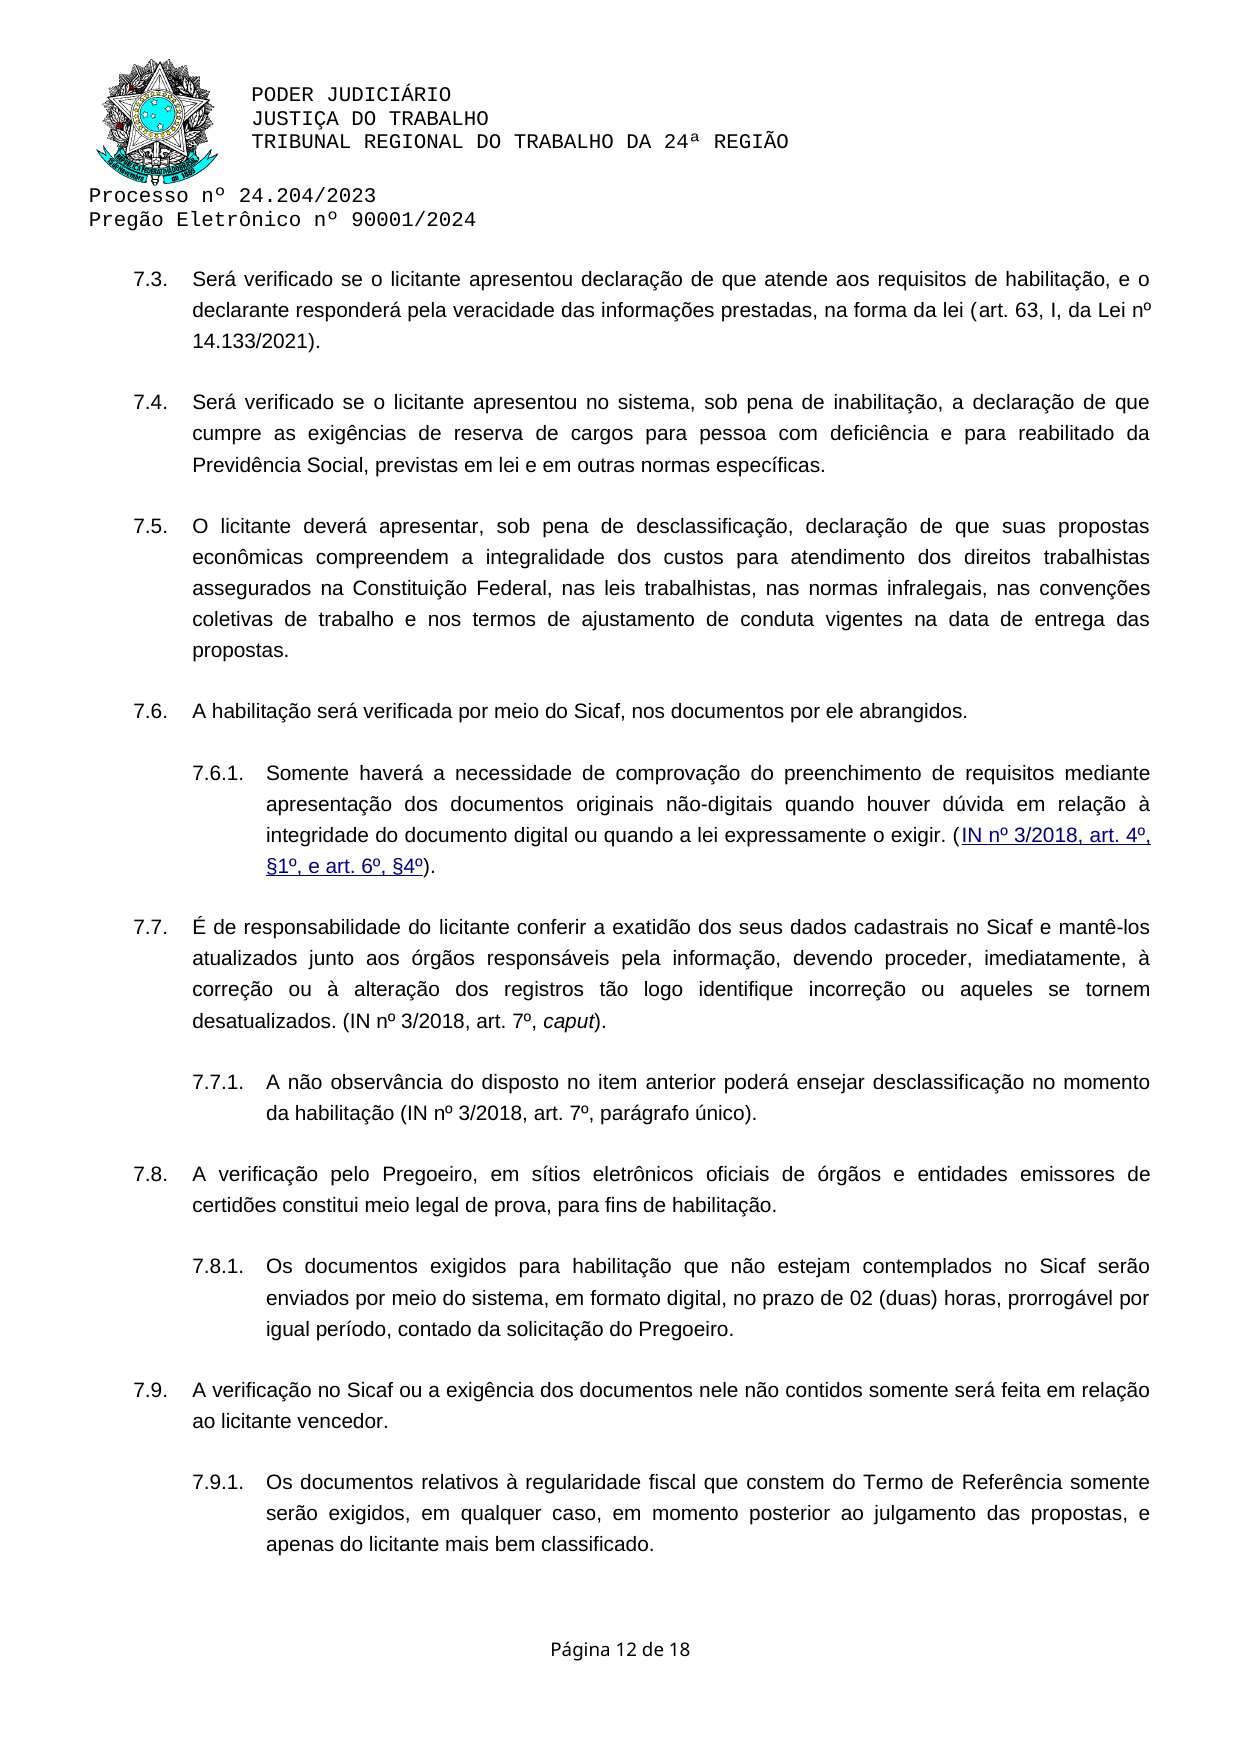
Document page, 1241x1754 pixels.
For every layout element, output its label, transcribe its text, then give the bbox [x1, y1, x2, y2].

list Os documentos exigidos para habilitação que não estejam contemplados no Sicaf serão enviados por meio do sistema, em formato digital, no prazo de 02 (duas) horas, prorrogável por igual período, contado da solicitação do Pregoeiro. [192, 1254, 1152, 1340]
text Será verificado se o licitante apresentou declaração de que atende aos requisitos de habilitação, e o declarante responderá pela veracidade das informações prestadas, na forma da lei (art. 63, I, da Lei nº 14.133/2021). [133, 267, 1152, 353]
list Os documentos relativos à regularidade fiscal que constem do Termo de Referência somente serão exigidos, em qualquer caso, em momento posterior ao julgamento das propostas, e apenas do licitante mais bem classificado. [192, 1470, 1152, 1556]
text É de responsabilidade do licitante conferir a exatidão dos seus dados cadastrais no Sicaf e mantê-los atualizados junto aos órgãos responsáveis pela informação, devendo proceder, imediatamente, à correção ou à alteração dos registros tão logo identifique incorreção ou aqueles se tornem desatualizados. (IN nº 3/2018, art. 7º, caput). [133, 915, 1152, 1032]
text Será verificado se o licitante apresentou no sistema, sob pena de inabilitação, a declaração de que cumpre as exigências de reserva de cargos para pessoa com deficiência e para reabilitado da Previdência Social, previstas em lei e em outras normas específicas. [133, 390, 1152, 476]
list Somente haverá a necessidade de comprovação do preenchimento de requisitos mediante apresentação dos documentos originais não-digitais quando houver dúvida em relação à integridade do documento digital ou quando a lei expressamente o exigir. (IN nº 3/2018, art. 4º, §1º, e art. 6º, §4º). [192, 760, 1152, 878]
text O licitante deverá apresentar, sob pena de desclassificação, declaração de que suas propostas econômicas compreendem a integralidade dos custos para atendimento dos direitos trabalhistas assegurados na Constituição Federal, nas leis trabalhistas, nas normas infralegais, nas convenções coletivas de trabalho e nos termos de ajustamento de conduta vigentes na data de entrega das propostas. [133, 513, 1152, 662]
text A habilitação será verificada por meio do Sicaf, nos documentos por ele abrangidos. [133, 699, 1152, 723]
list A não observância do disposto no item anterior poderá ensejar desclassificação no momento da habilitação (IN nº 3/2018, art. 7º, parágrafo único). [192, 1069, 1152, 1125]
picture [96, 59, 220, 186]
text A verificação no Sicaf ou a exigência dos documentos nele não contidos somente será feita em relação ao licitante vencedor. [133, 1378, 1152, 1433]
text A verificação pelo Pregoeiro, em sítios eletrônicos oficiais de órgãos e entidades emissores de certidões constitui meio legal de prova, para fins de habilitação. [133, 1162, 1152, 1217]
